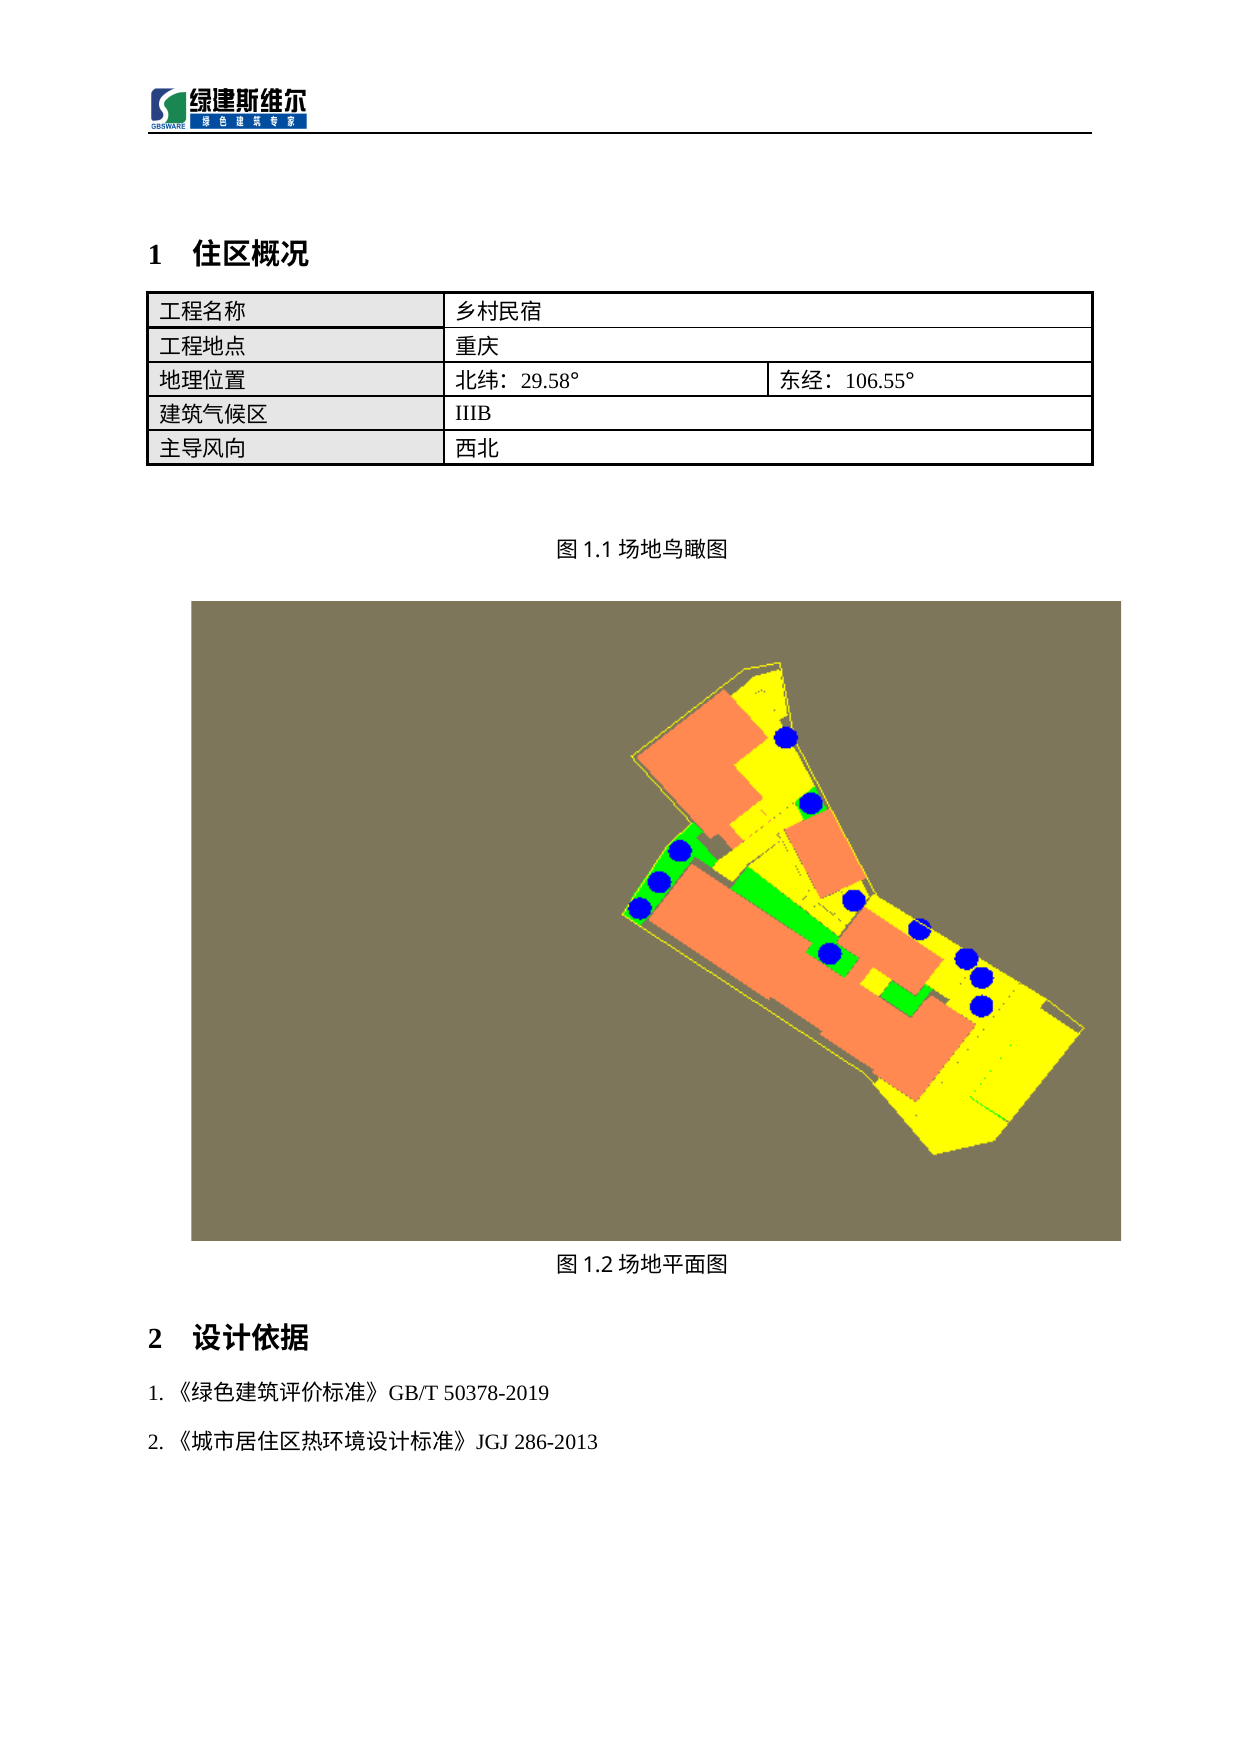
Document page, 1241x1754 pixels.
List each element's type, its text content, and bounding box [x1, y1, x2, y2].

table_cell 建筑气候区 [149, 397, 443, 429]
table_cell 西北 [445, 431, 1091, 463]
subtitle 住区概况 [148, 219, 1092, 284]
table_cell IIIB [445, 397, 1091, 429]
table_header 乡村民宿 [445, 294, 1091, 326]
subtitle 设计依据 [148, 1304, 1092, 1369]
table_cell 主导风向 [149, 431, 443, 463]
table_cell 地理位置 [149, 363, 443, 395]
text 图1.1 场地鸟瞰图 [148, 531, 1092, 564]
text 1. 《绿色建筑评价标准》GB/T 50378-2019 2. 《城市居住区热环境设计标准》JGJ 286-2013 [148, 1375, 1092, 1456]
table_cell 重庆 [445, 328, 1091, 361]
picture [147, 88, 308, 130]
table_cell 北纬：29.58° [445, 363, 767, 395]
text 图1.2 场地平面图 [148, 1246, 1092, 1279]
table_cell 工程地点 [149, 329, 443, 361]
picture [191, 601, 1122, 1241]
table_cell 东经：106.55° [769, 363, 1091, 395]
table_header 工程名称 [149, 294, 443, 326]
